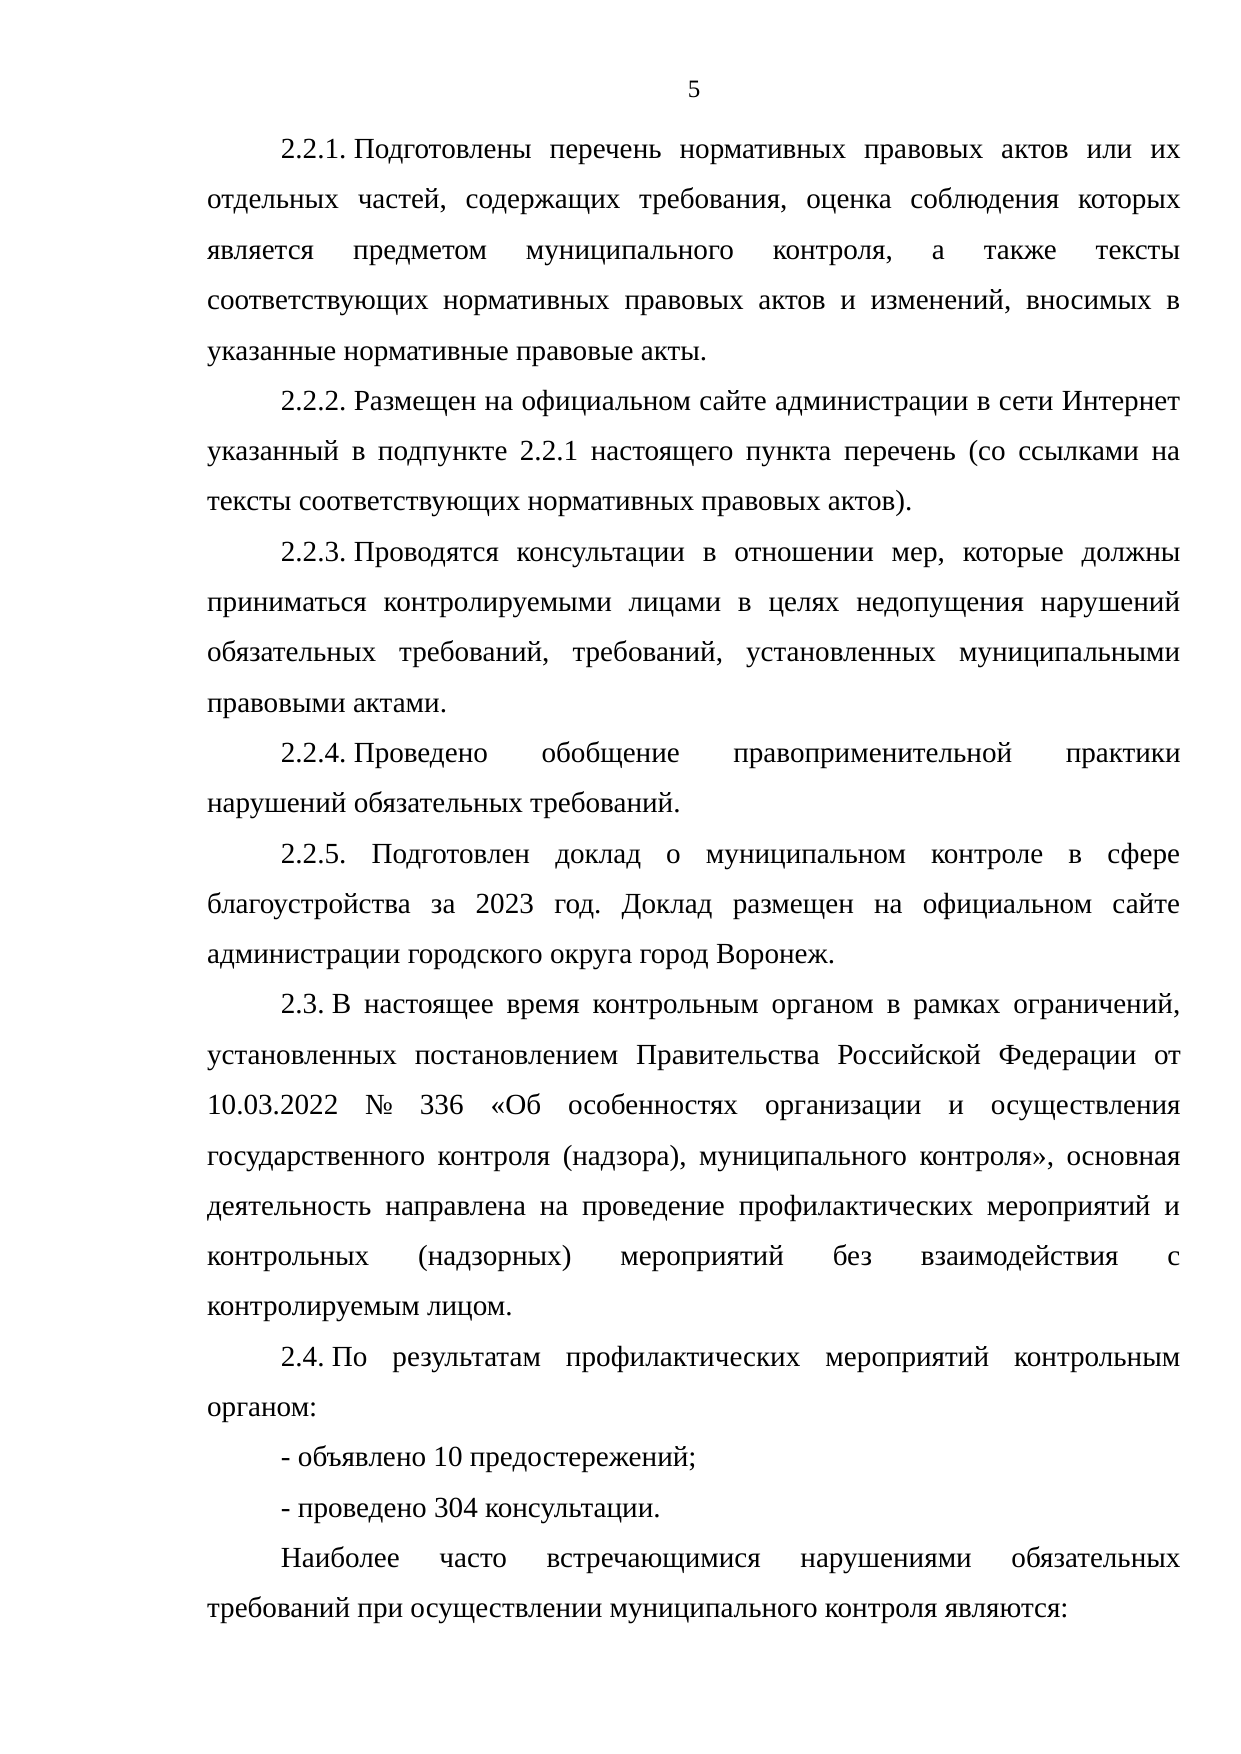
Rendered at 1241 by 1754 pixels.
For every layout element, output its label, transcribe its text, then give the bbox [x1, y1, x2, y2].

text 2.2.3. Проводятся консультации в отношении мер, которые должны приниматься контролируемыми лицами в целях недопущения нарушений обязательных требований, требований, установленных муниципальными правовыми актами. [207, 534, 1181, 718]
text 2.2.1. Подготовлены перечень нормативных правовых актов или их отдельных частей, содержащих требования, оценка соблюдения которых является предметом муниципального контроля, а также тексты соответствующих нормативных правовых актов и изменений, вносимых в указанные нормативные правовые акты. [207, 131, 1181, 366]
text 2.2.5. Подготовлен доклад о муниципальном контроле в сфере благоустройства за 2023 год. Доклад размещен на официальном сайте администрации городского округа город Воронеж. [207, 836, 1181, 970]
text - проведено 304 консультации. [207, 1490, 1181, 1523]
text 2.2.4. Проведено обобщение правоприменительной практики нарушений обязательных требований. [207, 735, 1181, 819]
text - объявлено 10 предостережений; [207, 1439, 1181, 1473]
text 2.2.2. Размещен на официальном сайте администрации в сети Интернет указанный в подпункте 2.2.1 настоящего пункта перечень (со ссылками на тексты соответствующих нормативных правовых актов). [207, 383, 1181, 517]
text 2.4. По результатам профилактических мероприятий контрольным органом: [207, 1339, 1181, 1423]
text Наиболее часто встречающимися нарушениями обязательных требований при осуществлении муниципального контроля являются: [207, 1540, 1181, 1624]
text 2.3. В настоящее время контрольным органом в рамках ограничений, установленных постановлением Правительства Российской Федерации от 10.03.2022 № 336 «Об особенностях организации и осуществления государственного контроля (надзора), муниципального контроля», основная деятельность направлена на проведение профилактических мероприятий и контрольных (надзорных) мероприятий без взаимодействия с контролируемым лицом. [207, 987, 1181, 1322]
